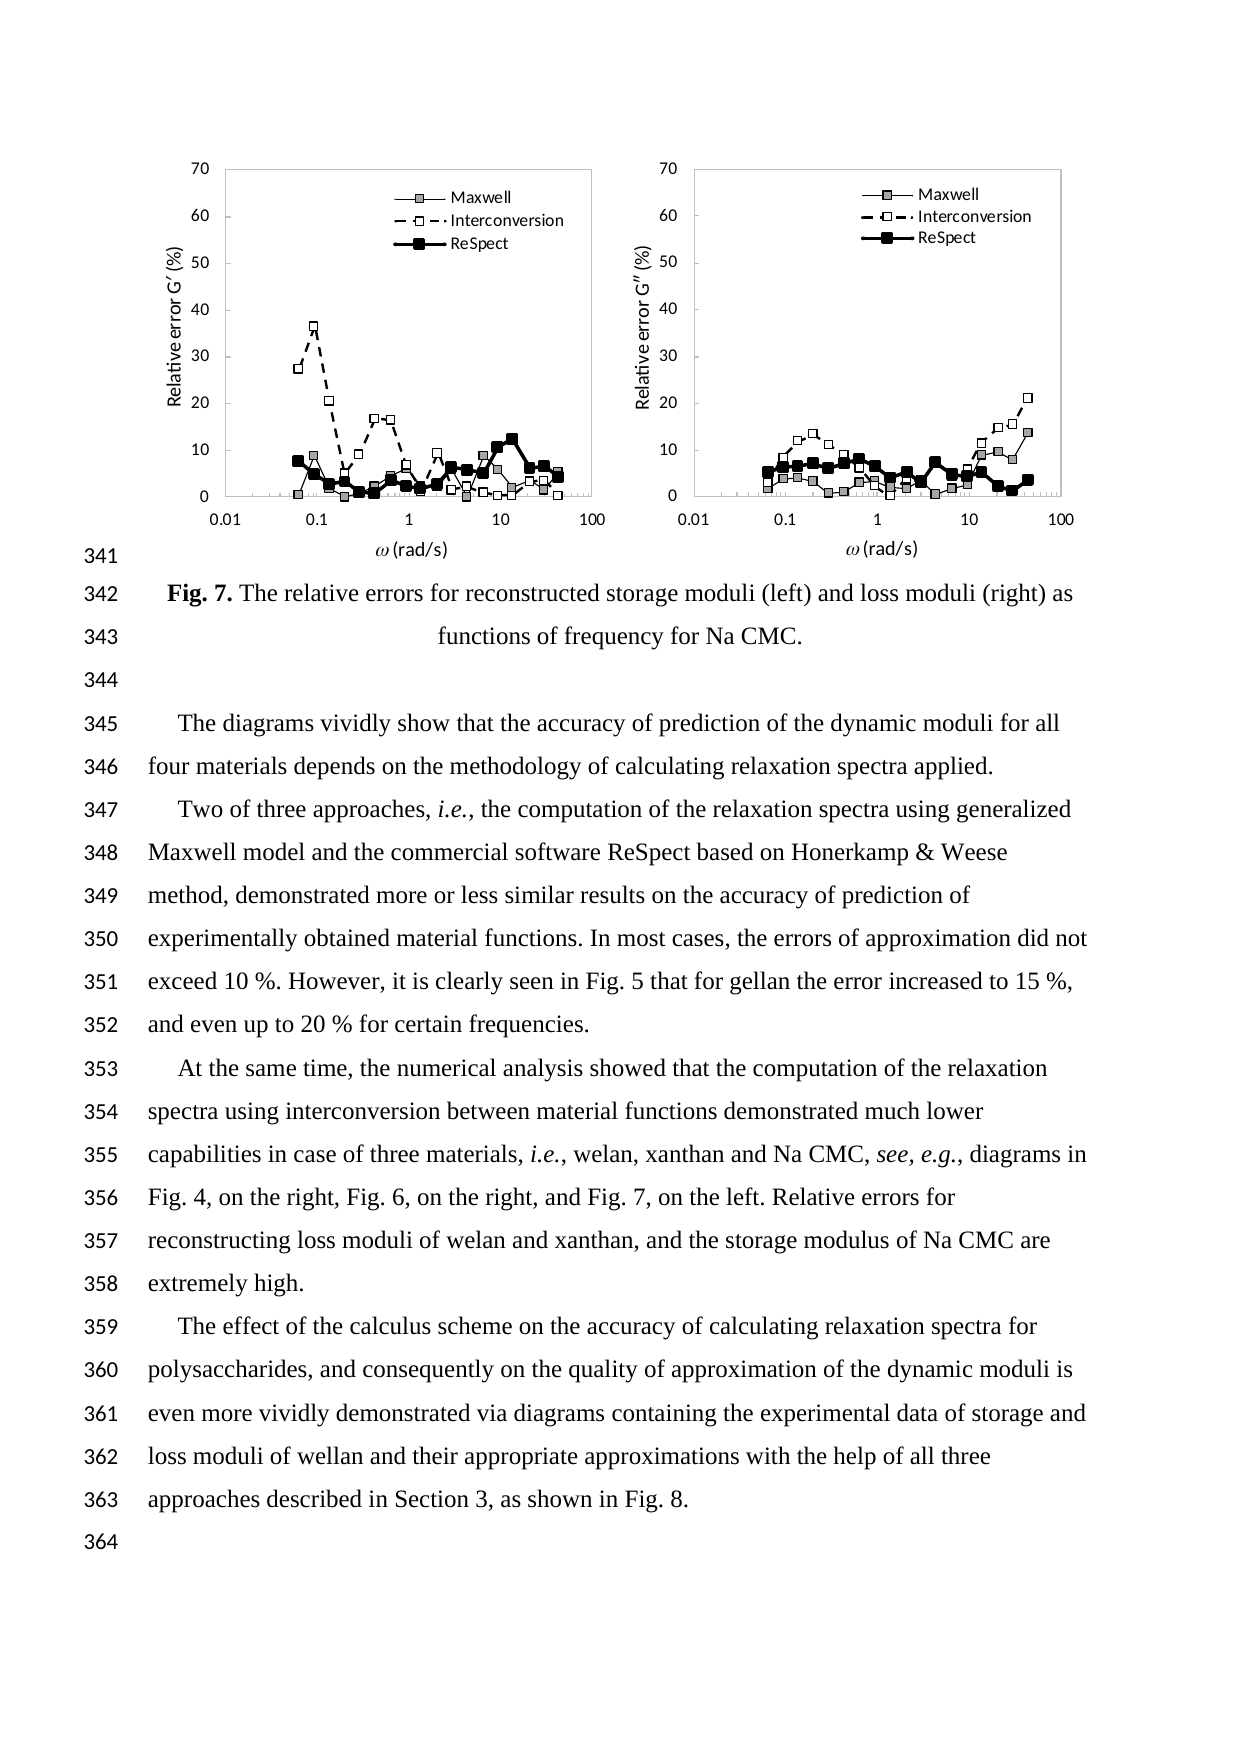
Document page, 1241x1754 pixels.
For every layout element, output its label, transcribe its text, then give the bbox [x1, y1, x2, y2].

text The effect of the calculus scheme on the accuracy of calculating relaxation spectra for polysaccharides, and consequently on the quality of approximation of the dynamic moduli is even more vividly demonstrated via diagrams containing the experimental data of storage and loss moduli of wellan and their appropriate approximations with the help of all three approaches described in Section 3, as shown in Fig. 8. [148, 1311, 1093, 1513]
text Fig. 7. The relative errors for reconstructed storage moduli (left) and loss moduli (right) as functions of frequency for Na CMC. [148, 578, 1093, 650]
text At the same time, the numerical analysis showed that the computation of the relaxation spectra using interconversion between material functions demonstrated much lower capabilities in case of three materials, i.e., welan, xanthan and Na CMC, see, e.g., diagrams in Fig. 4, on the right, Fig. 6, on the right, and Fig. 7, on the left. Relative errors for reconstructing loss moduli of welan and xanthan, and the storage modulus of Na CMC are extremely high. [148, 1053, 1093, 1297]
text The diagrams vividly show that the accuracy of prediction of the dynamic moduli for all four materials depends on the methodology of calculating relaxation spectra applied. [148, 708, 1093, 779]
text Two of three approaches, i.e., the computation of the relaxation spectra using generalized Maxwell model and the commercial software ReSpect based on Honerkamp & Weese method, demonstrated more or less similar results on the accuracy of prediction of experimentally obtained material functions. In most cases, the errors of approximation did not exceed 10 %. However, it is clearly seen in Fig. 5 that for gellan the error increased to 15 %, and even up to 20 % for certain frequencies. [148, 794, 1093, 1038]
